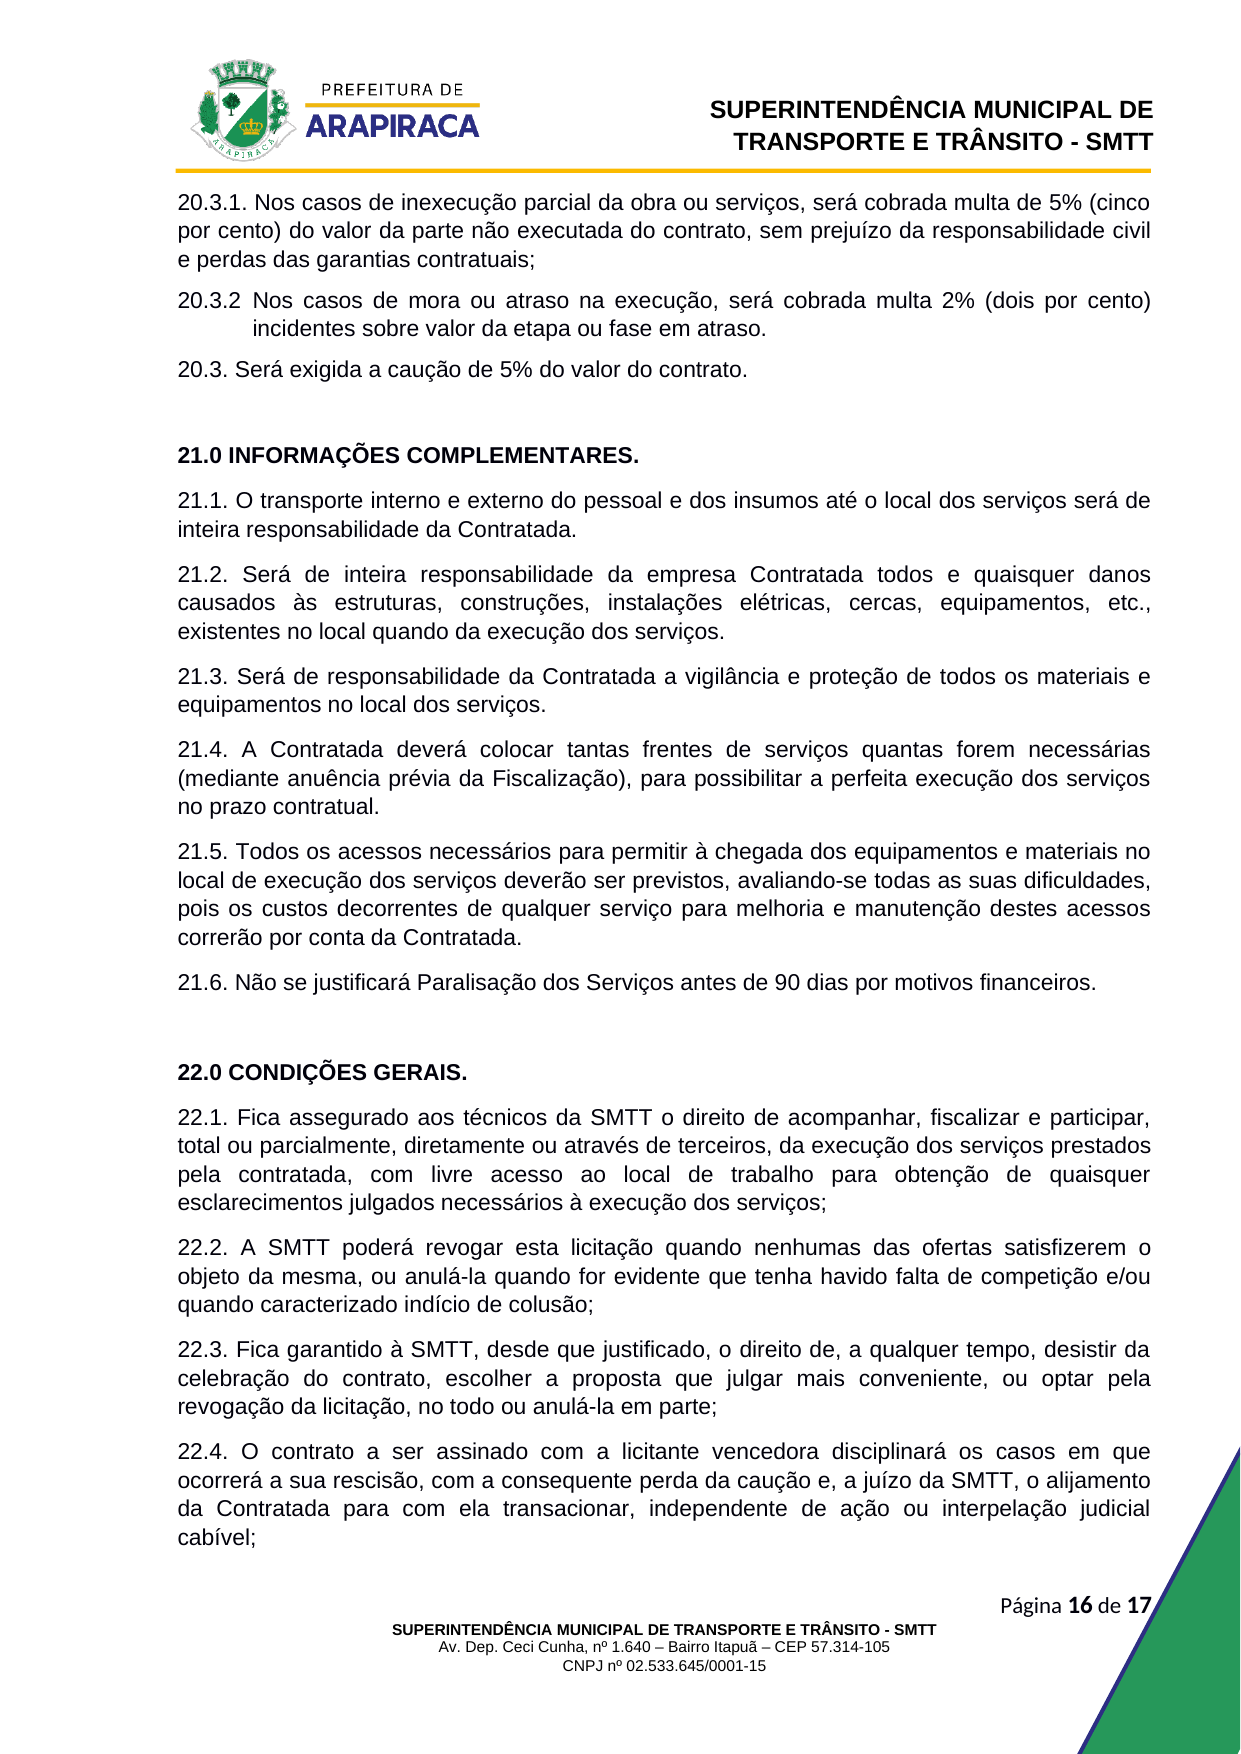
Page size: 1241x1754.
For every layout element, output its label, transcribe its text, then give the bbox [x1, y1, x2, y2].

text 21.3. Será de responsabilidade da Contratada a vigilância e proteção de todos os materiais e equipamentos no local dos serviços. [177, 663, 1152, 717]
list Nos casos de mora ou atraso na execução, será cobrada multa 2% (dois por cento) incidentes sobre valor da etapa ou fase em atraso. [177, 287, 1152, 341]
text 22.2. A SMTT poderá revogar esta licitação quando nenhumas das ofertas satisfizerem o objeto da mesma, ou anulá-la quando for evidente que tenha havido falta de competição e/ou quando caracterizado indício de colusão; [177, 1234, 1152, 1318]
picture [188, 57, 484, 165]
text 20.3.1. Nos casos de inexecução parcial da obra ou serviços, será cobrada multa de 5% (cinco por cento) do valor da parte não executada do contrato, sem prejuízo da responsabilidade civil e perdas das garantias contratuais; [177, 189, 1152, 272]
text 21.0 INFORMAÇÕES COMPLEMENTARES. [177, 442, 1152, 468]
text 21.5. Todos os acessos necessários para permitir à chegada dos equipamentos e materiais no local de execução dos serviços deverão ser previstos, avaliando-se todas as suas dificuldades, pois os custos decorrentes de qualquer serviço para melhoria e manutenção destes acessos correrão por conta da Contratada. [177, 838, 1152, 950]
text 21.4. A Contratada deverá colocar tantas frentes de serviços quantas forem necessárias (mediante anuência prévia da Fiscalização), para possibilitar a perfeita execução dos serviços no prazo contratual. [177, 736, 1152, 819]
text 22.1. Fica assegurado aos técnicos da SMTT o direito de acompanhar, fiscalizar e participar, total ou parcialmente, diretamente ou através de terceiros, da execução dos serviços prestados pela contratada, com livre acesso ao local de trabalho para obtenção de quaisquer esclarecimentos julgados necessários à execução dos serviços; [177, 1104, 1152, 1216]
text 22.4. O contrato a ser assinado com a licitante vencedora disciplinará os casos em que ocorrerá a sua rescisão, com a consequente perda da caução e, a juízo da SMTT, o alijamento da Contratada para com ela transacionar, independente de ação ou interpelação judicial cabível; [177, 1438, 1152, 1550]
text 21.2. Será de inteira responsabilidade da empresa Contratada todos e quaisquer danos causados às estruturas, construções, instalações elétricas, cercas, equipamentos, etc., existentes no local quando da execução dos serviços. [177, 561, 1152, 644]
text 22.0 CONDIÇÕES GERAIS. [177, 1059, 1152, 1085]
text 21.1. O transporte interno e externo do pessoal e dos insumos até o local dos serviços será de inteira responsabilidade da Contratada. [177, 487, 1152, 542]
text 21.6. Não se justificará Paralisação dos Serviços antes de 90 dias por motivos financeiros. [177, 969, 1152, 995]
text 20.3. Será exigida a caução de 5% do valor do contrato. [177, 356, 1152, 382]
text 22.3. Fica garantido à SMTT, desde que justificado, o direito de, a qualquer tempo, desistir da celebração do contrato, escolher a proposta que julgar mais conveniente, ou optar pela revogação da licitação, no todo ou anulá-la em parte; [177, 1336, 1152, 1419]
